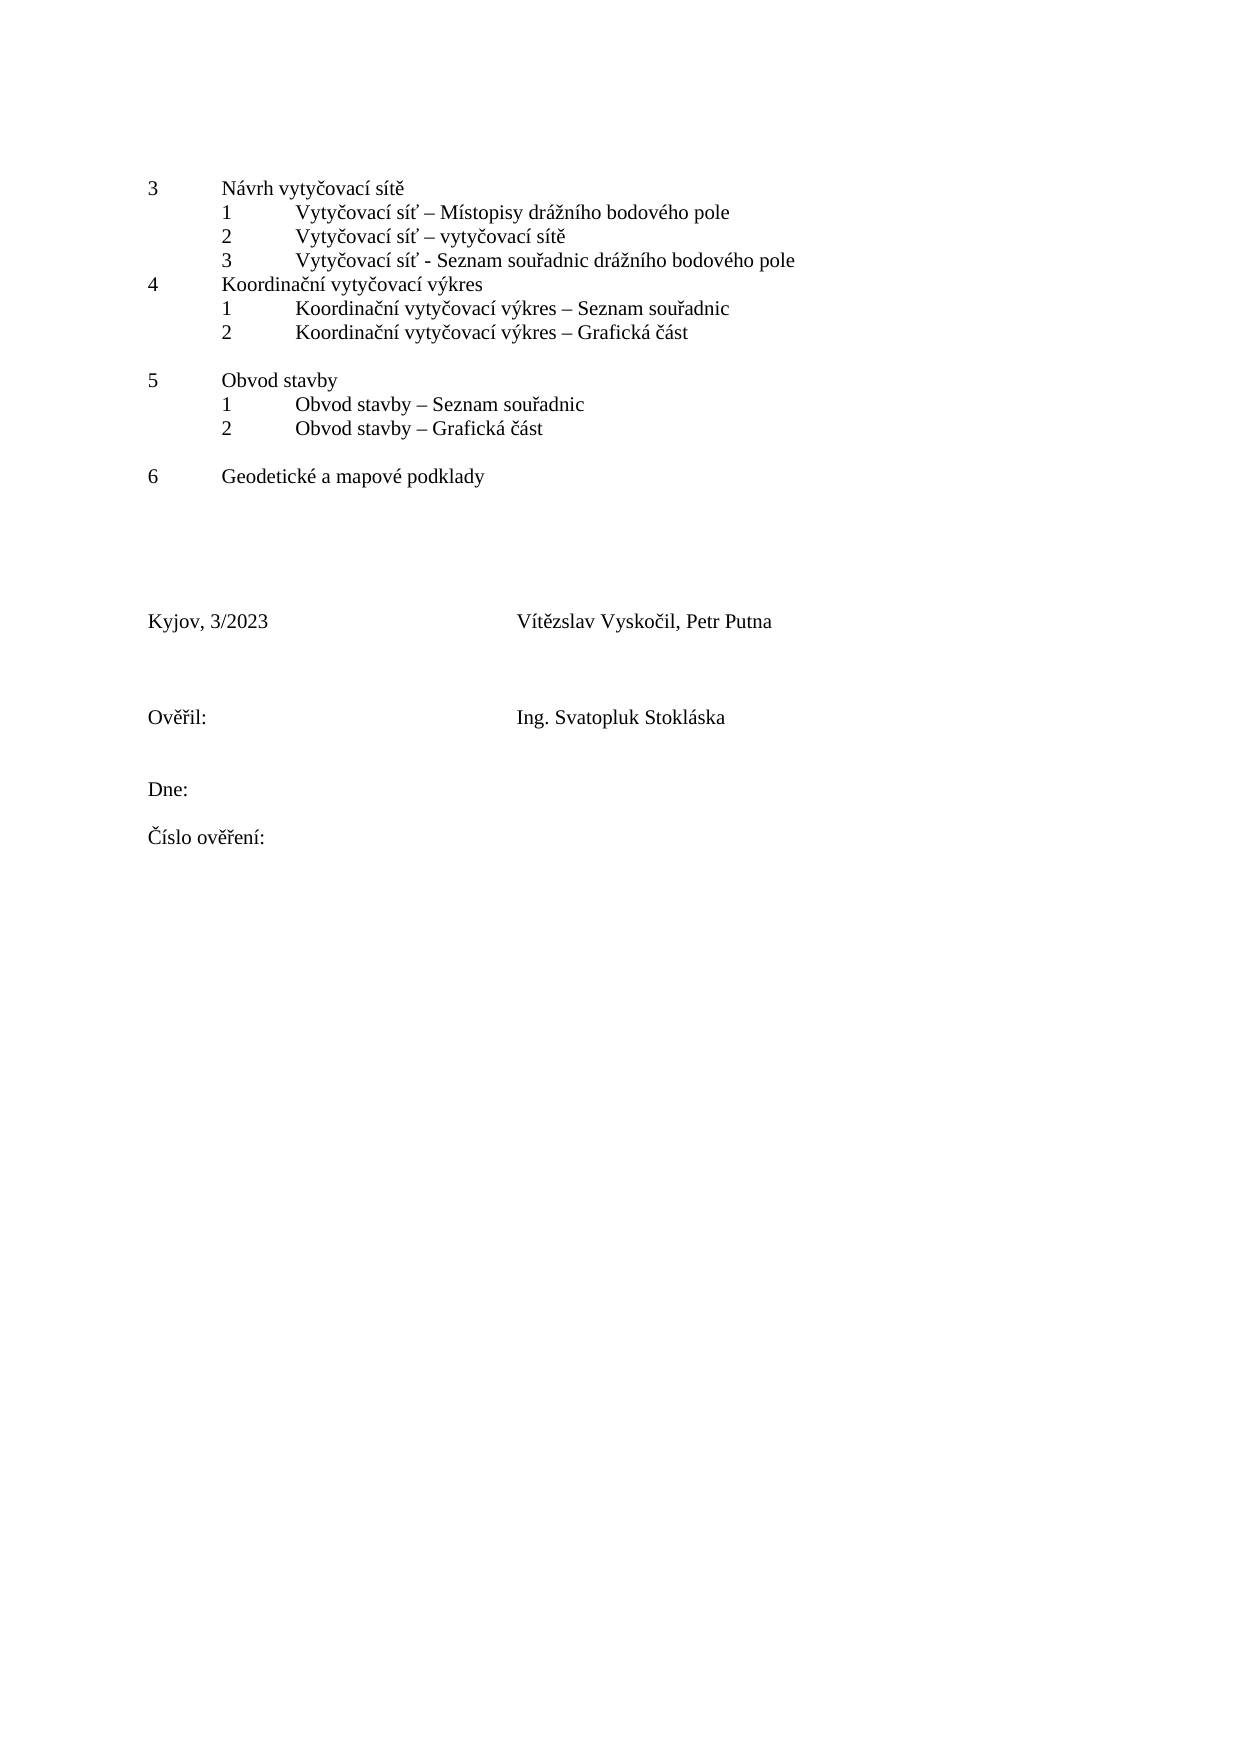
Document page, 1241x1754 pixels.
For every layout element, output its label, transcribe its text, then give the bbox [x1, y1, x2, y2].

text 5 Obvod stavby [148, 368, 1122, 392]
text Dne: [148, 777, 1122, 801]
text 2 Koordinační vytyčovací výkres – Grafická část [148, 320, 1122, 344]
text 2 Obvod stavby – Grafická část [148, 416, 1122, 440]
text 3 Návrh vytyčovací sítě [148, 176, 1122, 200]
text 6 Geodetické a mapové podklady [148, 464, 1122, 488]
text Kyjov, 3/2023 Vítězslav Vyskočil, Petr Putna [148, 609, 1122, 633]
text 1 Obvod stavby – Seznam souřadnic [148, 392, 1122, 416]
text 1 Vytyčovací síť – Místopisy drážního bodového pole [148, 200, 1122, 224]
text 2 Vytyčovací síť – vytyčovací sítě [148, 224, 1122, 248]
text 3 Vytyčovací síť - Seznam souřadnic drážního bodového pole [148, 248, 1122, 272]
text Ověřil: Ing. Svatopluk Stokláska [148, 705, 1122, 729]
text 1 Koordinační vytyčovací výkres – Seznam souřadnic [148, 296, 1122, 320]
text 4 Koordinační vytyčovací výkres [148, 272, 1122, 296]
text Číslo ověření: [148, 825, 1122, 849]
